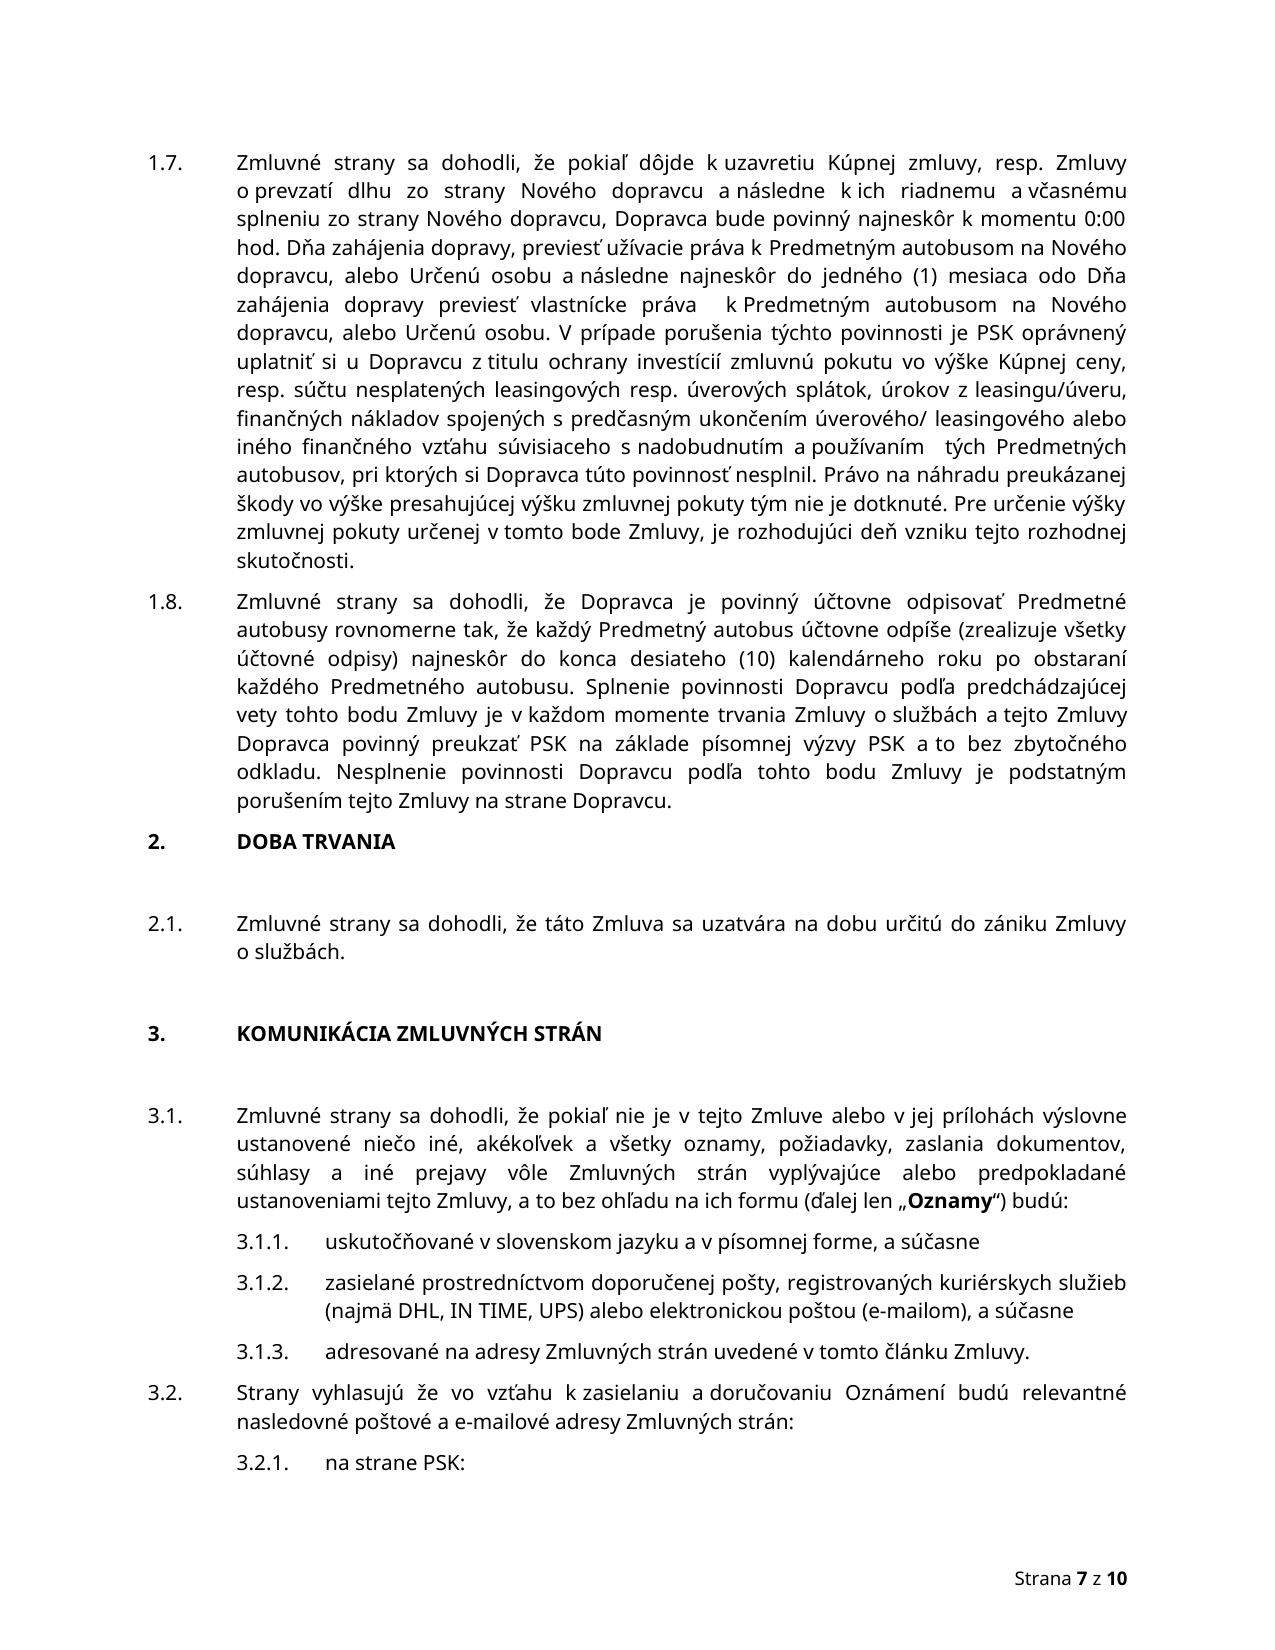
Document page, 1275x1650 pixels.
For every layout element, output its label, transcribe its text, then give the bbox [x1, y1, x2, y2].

list KOMUNIKÁCIA ZMLUVNÝCH STRÁN [148, 1019, 1127, 1047]
list Strany vyhlasujú že vo vzťahu k zasielaniu a doručovaniu Oznámení budú relevantné nasledovné poštové a e-mailové adresy Zmluvných strán: [148, 1378, 1127, 1435]
list Zmluvné strany sa dohodli, že pokiaľ nie je v tejto Zmluve alebo v jej prílohách výslovne ustanovené niečo iné, akékoľvek a všetky oznamy, požiadavky, zaslania dokumentov, súhlasy a iné prejavy vôle Zmluvných strán vyplývajúce alebo predpokladané ustanoveniami tejto Zmluvy, a to bez ohľadu na ich formu (ďalej len „Oznamy“) budú: [148, 1101, 1127, 1214]
list Zmluvné strany sa dohodli, že táto Zmluva sa uzatvára na dobu určitú do zániku Zmluvy o službách. [148, 909, 1127, 966]
list Zmluvné strany sa dohodli, že pokiaľ dôjde k uzavretiu Kúpnej zmluvy, resp. Zmluvy o prevzatí dlhu zo strany Nového dopravcu a následne k ich riadnemu a včasnému splneniu zo strany Nového dopravcu, Dopravca bude povinný najneskôr k momentu 0:00 hod. Dňa zahájenia dopravy, previesť užívacie práva k Predmetným autobusom na Nového dopravcu, alebo Určenú osobu a následne najneskôr do jedného (1) mesiaca odo Dňa zahájenia dopravy previesť vlastnícke práva k Predmetným autobusom na Nového dopravcu, alebo Určenú osobu. V prípade porušenia týchto povinnosti je PSK oprávnený uplatniť si u Dopravcu z titulu ochrany investícií zmluvnú pokutu vo výške Kúpnej ceny, resp. súčtu nesplatených leasingových resp. úverových splátok, úrokov z leasingu/úveru, finančných nákladov spojených s predčasným ukončením úverového/ leasingového alebo iného finančného vzťahu súvisiaceho s nadobudnutím a používaním tých Predmetných autobusov, pri ktorých si Dopravca túto povinnosť nesplnil. Právo na náhradu preukázanej škody vo výške presahujúcej výšku zmluvnej pokuty tým nie je dotknuté. Pre určenie výšky zmluvnej pokuty určenej v tomto bode Zmluvy, je rozhodujúci deň vzniku tejto rozhodnej skutočnosti. [148, 148, 1127, 574]
list Zmluvné strany sa dohodli, že Dopravca je povinný účtovne odpisovať Predmetné autobusy rovnomerne tak, že každý Predmetný autobus účtovne odpíše (zrealizuje všetky účtovné odpisy) najneskôr do konca desiateho (10) kalendárneho roku po obstaraní každého Predmetného autobusu. Splnenie povinnosti Dopravcu podľa predchádzajúcej vety tohto bodu Zmluvy je v každom momente trvania Zmluvy o službách a tejto Zmluvy Dopravca povinný preukzať PSK na základe písomnej výzvy PSK a to bez zbytočného odkladu. Nesplnenie povinnosti Dopravcu podľa tohto bodu Zmluvy je podstatným porušením tejto Zmluvy na strane Dopravcu. [148, 587, 1127, 814]
list DOBA TRVANIA [148, 827, 1127, 855]
list uskutočňované v slovenskom jazyku a v písomnej forme, a súčasne [236, 1227, 1127, 1256]
list zasielané prostredníctvom doporučenej pošty, registrovaných kuriérskych služieb (najmä DHL, IN TIME, UPS) alebo elektronickou poštou (e-mailom), a súčasne [236, 1268, 1127, 1325]
list adresované na adresy Zmluvných strán uvedené v tomto článku Zmluvy. [236, 1337, 1127, 1366]
list na strane PSK: [236, 1448, 1127, 1476]
